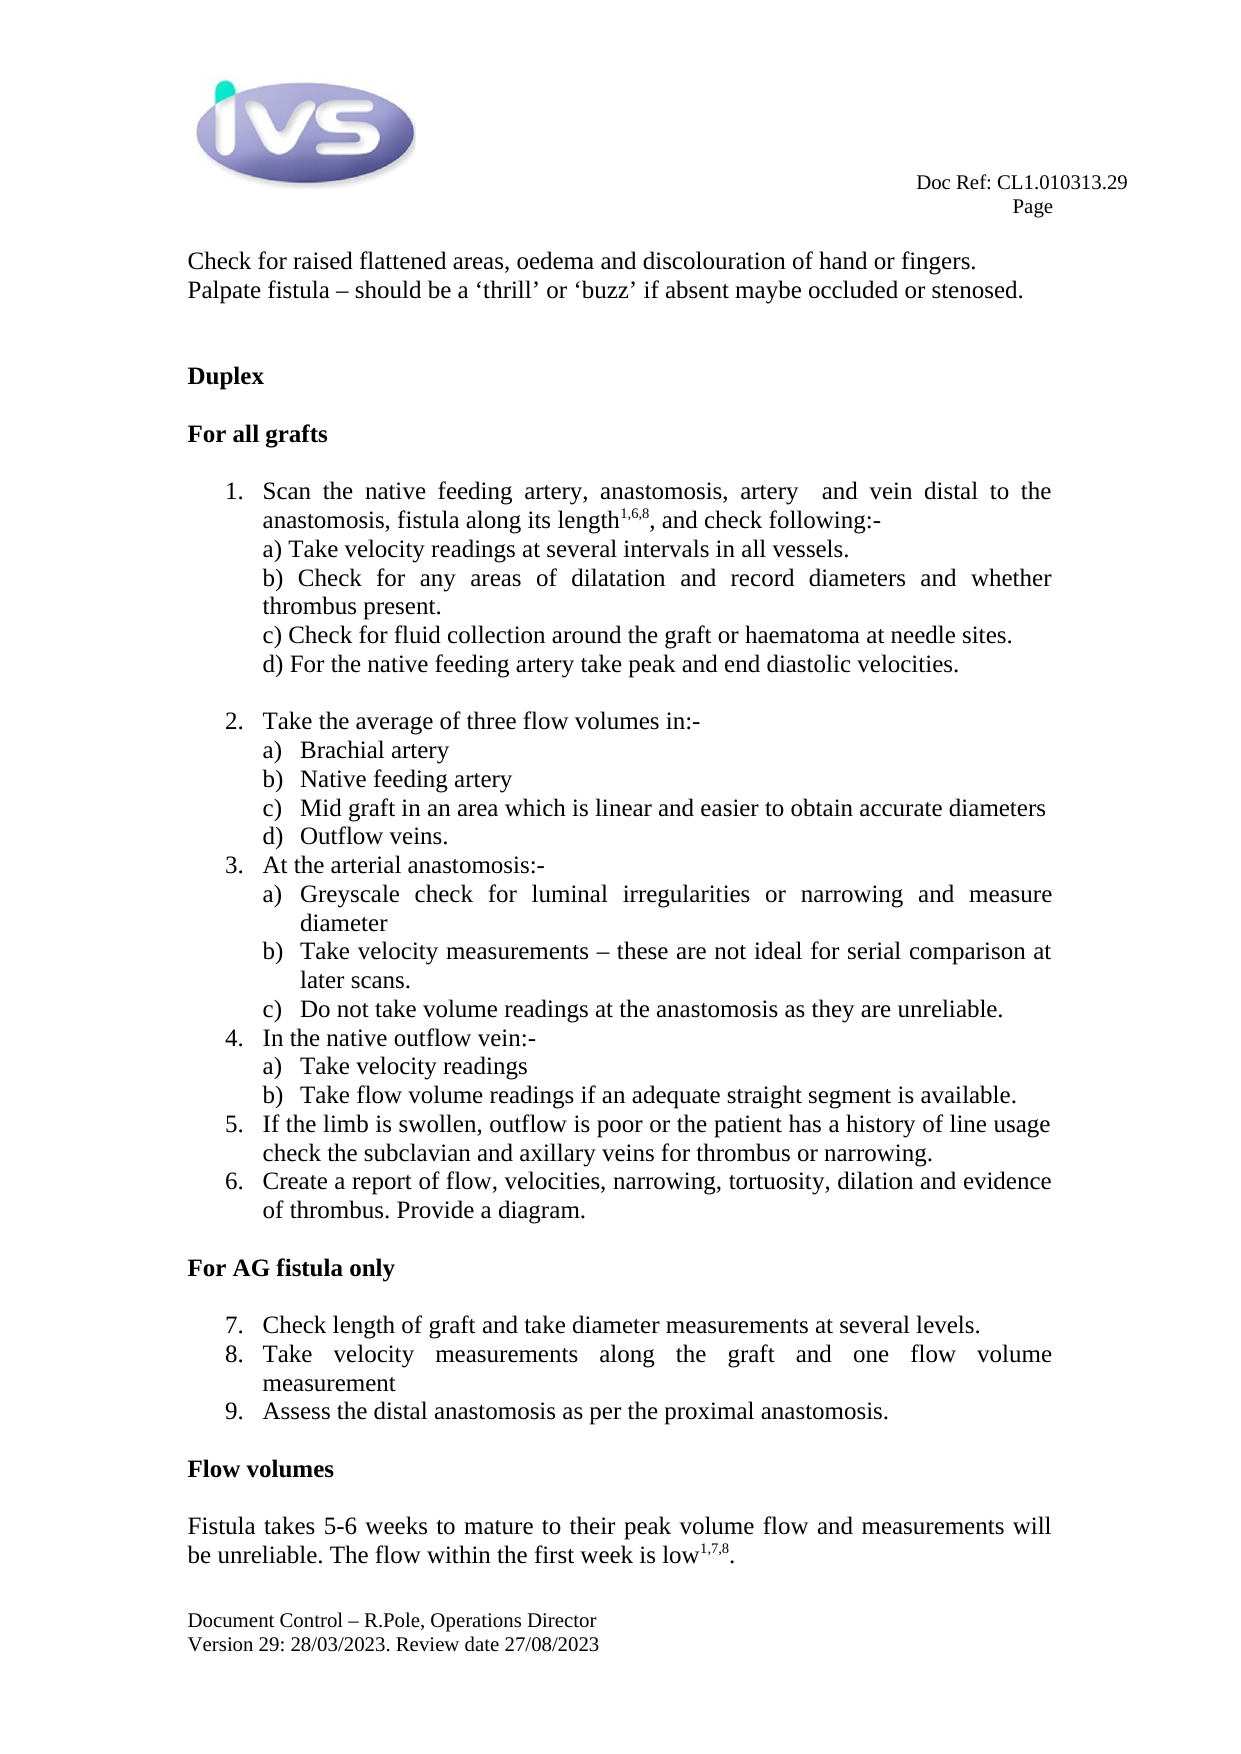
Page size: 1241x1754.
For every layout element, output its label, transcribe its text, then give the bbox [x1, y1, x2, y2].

list Check length of graft and take diameter measurements at several levels. [225, 1310, 1053, 1339]
list Assess the distal anastomosis as per the proximal anastomosis. [225, 1396, 1053, 1425]
text Palpate fistula – should be a ‘thrill’ or ‘buzz’ if absent maybe occluded or stenosed. [187, 275, 1053, 304]
text Flow volumes [187, 1454, 1053, 1483]
list Take flow volume readings if an adequate straight segment is available. [262, 1080, 1053, 1109]
text Fistula takes 5-6 weeks to mature to their peak volume flow and measurements will be unreliable. The flow within the first week is low1,7,8. [187, 1511, 1053, 1569]
list Brachial artery [262, 735, 1053, 764]
text For AG fistula only [187, 1253, 1053, 1281]
text For all grafts [187, 419, 1053, 448]
list Take the average of three flow volumes in:- [225, 706, 1053, 735]
list Do not take volume readings at the anastomosis as they are unreliable. [262, 994, 1053, 1023]
text Check for raised flattened areas, oedema and discolouration of hand or fingers. [187, 246, 1053, 275]
list Outflow veins. [262, 821, 1053, 850]
list Create a report of flow, velocities, narrowing, tortuosity, dilation and evidence of thrombus. Provide a diagram. [225, 1166, 1053, 1224]
list If the limb is swollen, outflow is poor or the patient has a history of line usage check the subclavian and axillary veins for thrombus or narrowing. [225, 1109, 1053, 1166]
list Mid graft in an area which is linear and easier to obtain accurate diameters [262, 793, 1053, 821]
list Take velocity readings [262, 1051, 1053, 1080]
list Greyscale check for luminal irregularities or narrowing and measure diameter [262, 879, 1053, 936]
list Take velocity measurements along the graft and one flow volume measurement [225, 1339, 1053, 1396]
list Take velocity measurements – these are not ideal for serial comparison at later scans. [262, 936, 1053, 994]
list In the native outflow vein:- [225, 1023, 1053, 1051]
list At the arterial anastomosis:- [225, 850, 1053, 879]
text a) Take velocity readings at several intervals in all vessels. [262, 534, 1053, 563]
list Scan the native feeding artery, anastomosis, artery and vein distal to the anastomosis, fistula along its length1,6,8, and check following:- [225, 476, 1053, 534]
list Native feeding artery [262, 764, 1053, 793]
text d) For the native feeding artery take peak and end diastolic velocities. [262, 649, 1053, 678]
picture [187, 75, 416, 189]
text b) Check for any areas of dilatation and record diameters and whether thrombus present. [262, 563, 1053, 620]
text Duplex [187, 361, 1053, 390]
text c) Check for fluid collection around the graft or haematoma at needle sites. [262, 620, 1053, 649]
